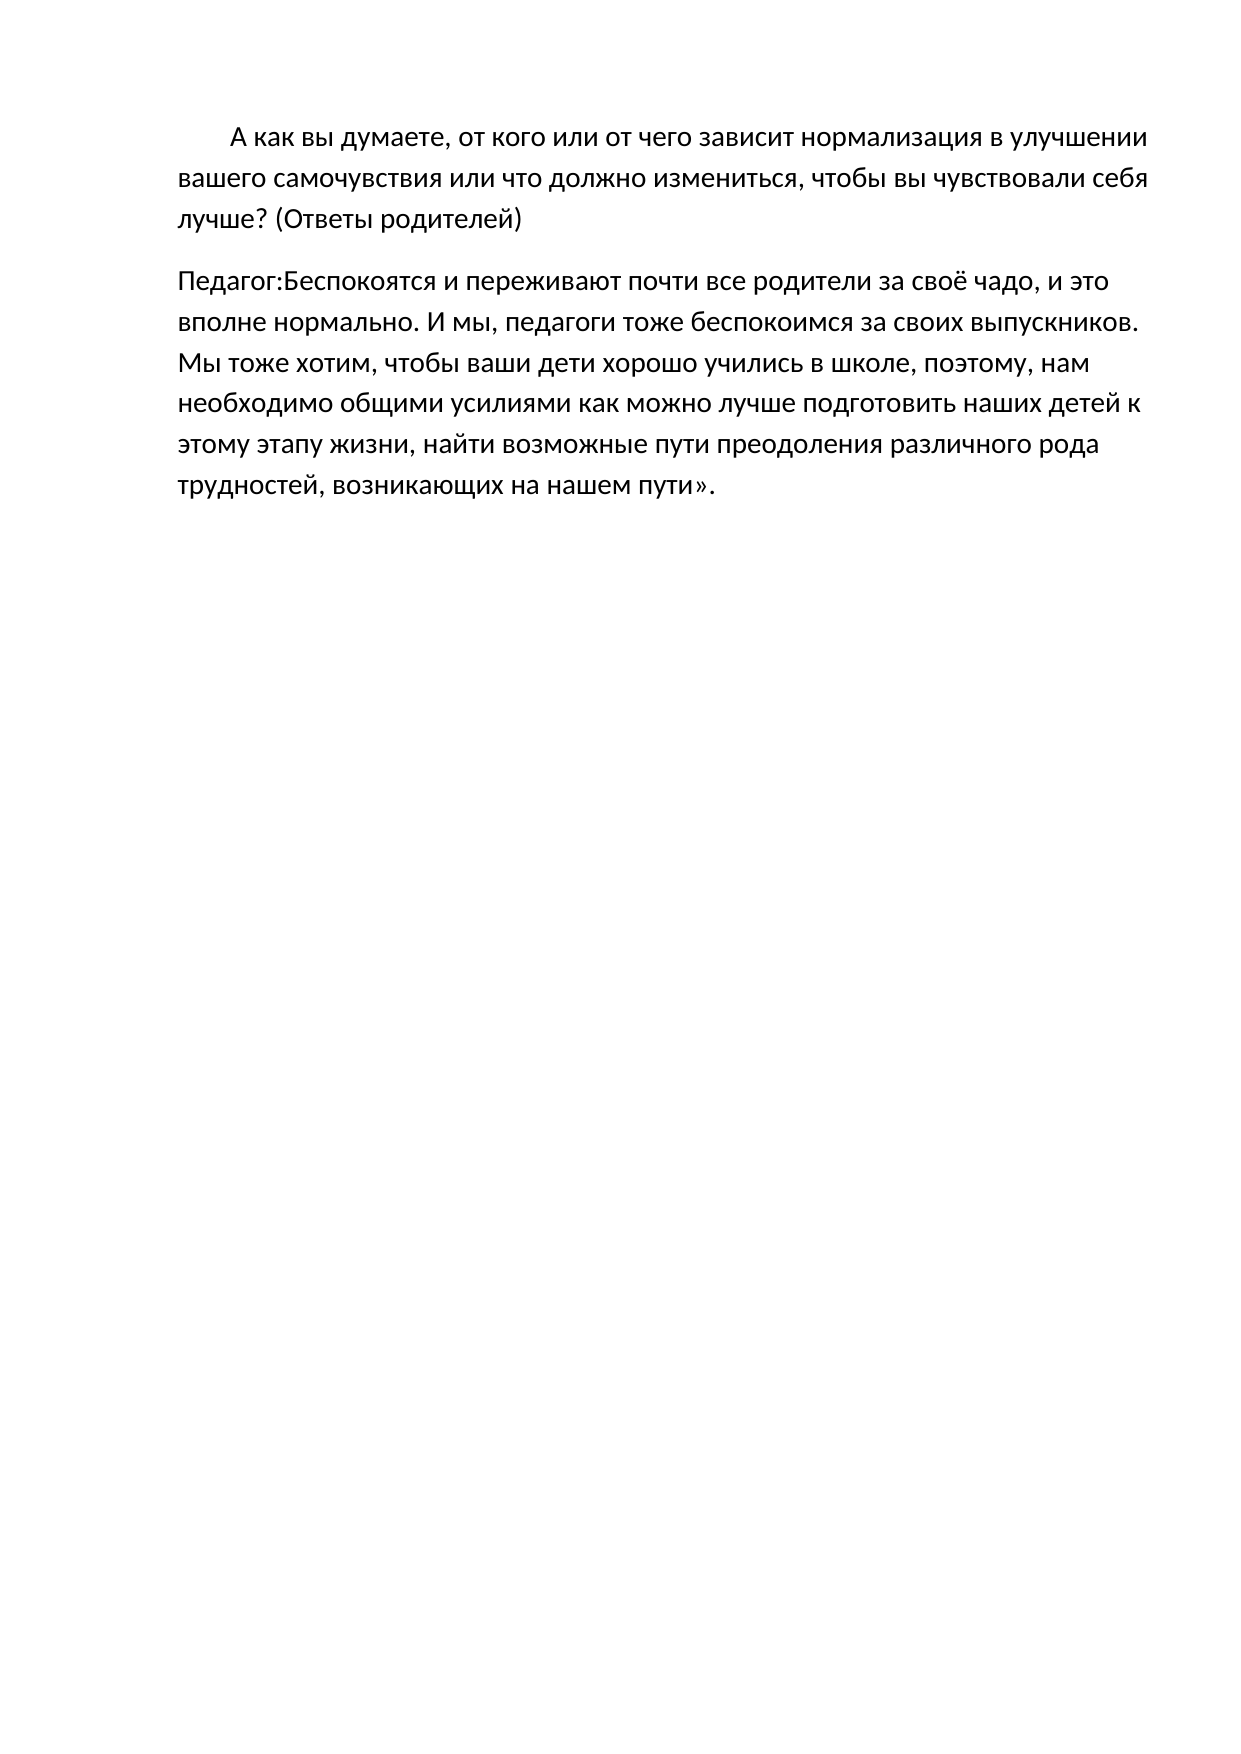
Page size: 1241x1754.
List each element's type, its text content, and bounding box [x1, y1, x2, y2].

text А как вы думаете, от кого или от чего зависит нормализация в улучшении вашего самочувствия или что должно измениться, чтобы вы чувствовали себя лучше? (Ответы родителей) [177, 118, 1152, 236]
text Педагог:Беспокоятся и переживают почти все родители за своё чадо, и это вполне нормально. И мы, педагоги тоже беспокоимся за своих выпускников. Мы тоже хотим, чтобы ваши дети хорошо учились в школе, поэтому, нам необходимо общими усилиями как можно лучше подготовить наших детей к этому этапу жизни, найти возможные пути преодоления различного рода трудностей, возникающих на нашем пути». [177, 262, 1152, 502]
